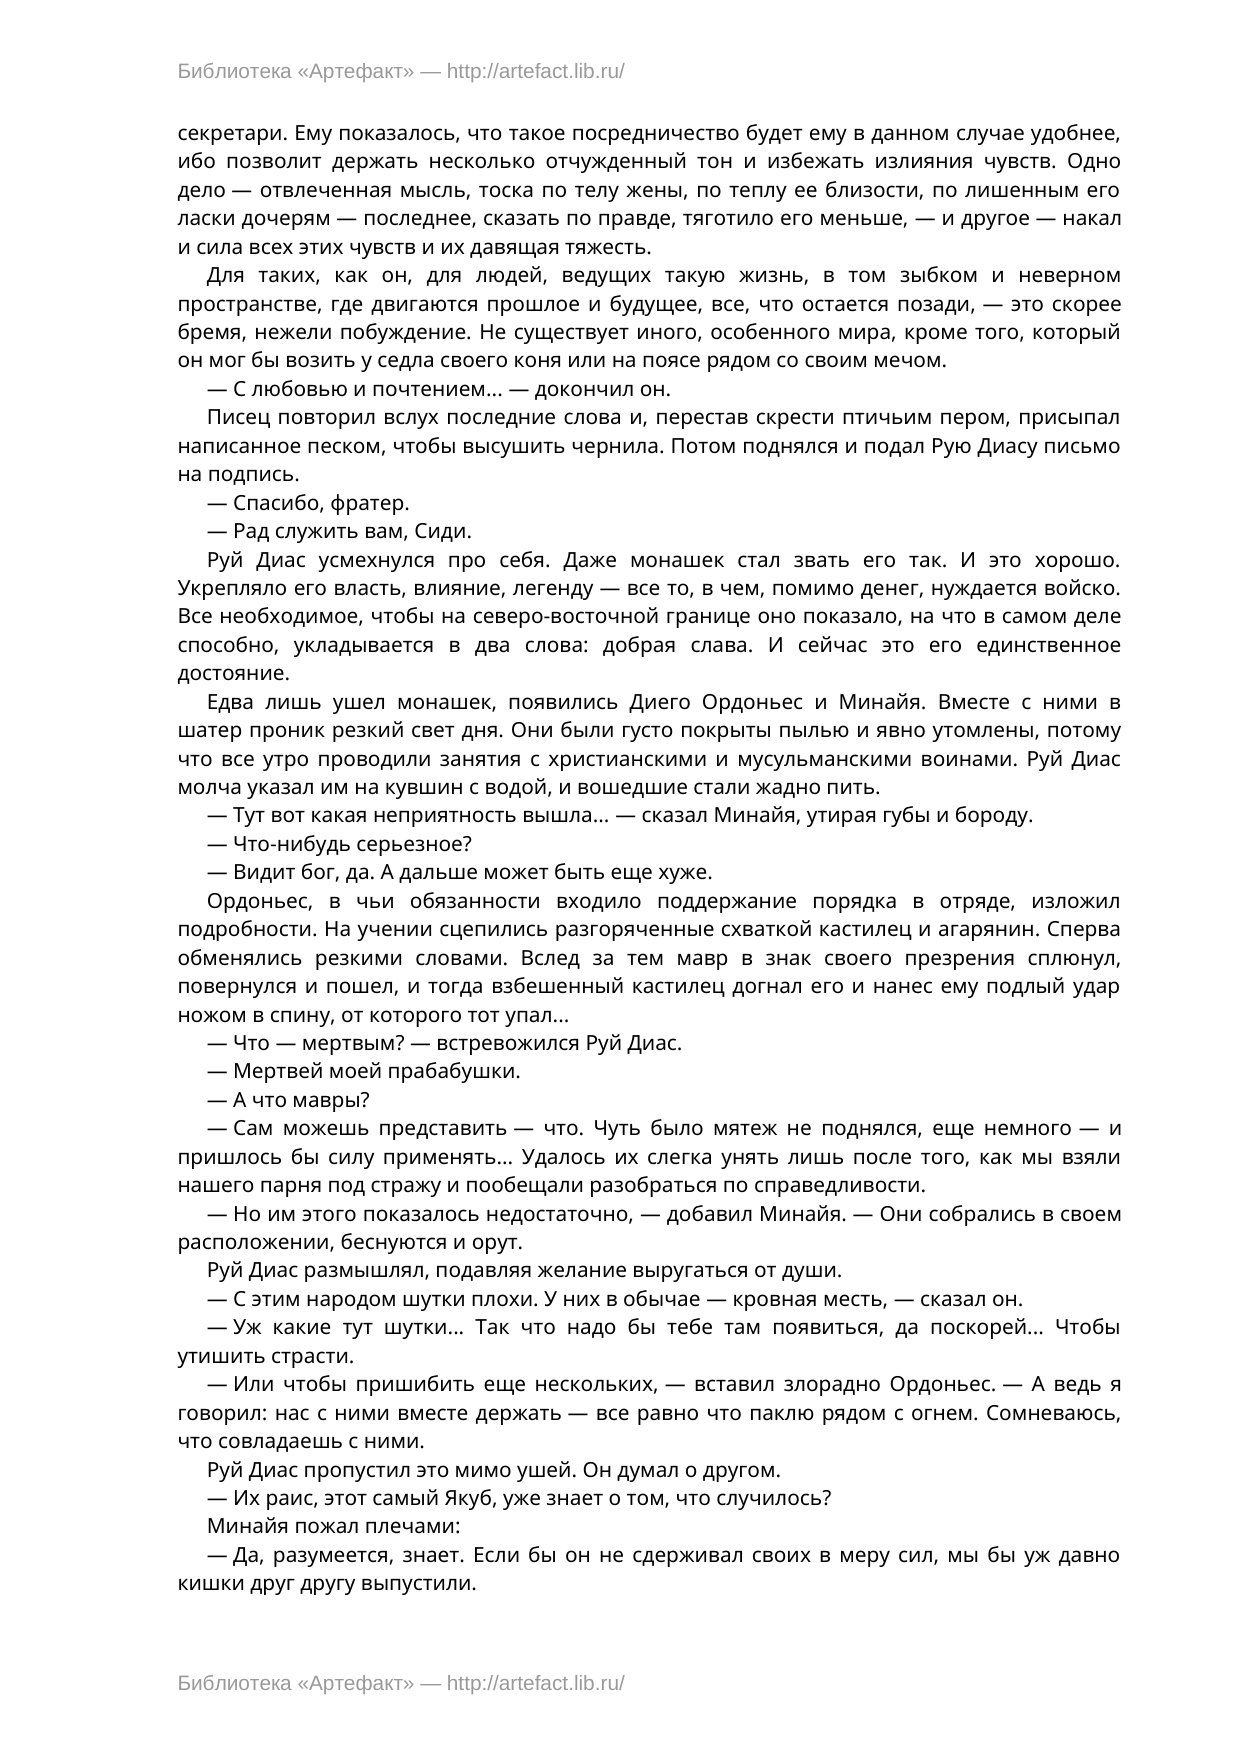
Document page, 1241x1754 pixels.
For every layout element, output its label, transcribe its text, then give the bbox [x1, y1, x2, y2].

text — Тут вот какая неприятность вышла... — сказал Минайя, утирая губы и бороду. [177, 801, 1122, 829]
text — С любовью и почтением... — докончил он. [177, 374, 1122, 402]
text Ордоньес, в чьи обязанности входило поддержание порядка в отряде, изложил подробности. На учении сцепились разгоряченные схваткой кастилец и агарянин. Сперва обменялись резкими словами. Вслед за тем мавр в знак своего презрения сплюнул, повернулся и пошел, и тогда взбешенный кастилец догнал его и нанес ему подлый удар ножом в спину, от которого тот упал... [177, 886, 1122, 1028]
text Минайя пожал плечами: [177, 1512, 1122, 1540]
text — Сам можешь представить — что. Чуть было мятеж не поднялся, еще немного — и пришлось бы силу применять... Удалось их слегка унять лишь после того, как мы взяли нашего парня под стражу и пообещали разобраться по справедливости. [177, 1113, 1122, 1199]
text — С этим народом шутки плохи. У них в обычае — кровная месть, — сказал он. [177, 1284, 1122, 1312]
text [177, 118, 1122, 260]
text Писец повторил вслух последние слова и, перестав скрести птичьим пером, присыпал написанное песком, чтобы высушить чернила. Потом поднялся и подал Рую Диасу письмо на подпись. [177, 402, 1122, 488]
text — Что — мертвым? — встревожился Руй Диас. [177, 1028, 1122, 1057]
text — Видит бог, да. А дальше может быть еще хуже. [177, 857, 1122, 886]
text Для таких, как он, для людей, ведущих такую жизнь, в том зыбком и неверном пространстве, где двигаются прошлое и будущее, все, что остается позади, — это скорее бремя, нежели побуждение. Не существует иного, особенного мира, кроме того, который он мог бы возить у седла своего коня или на поясе рядом со своим мечом. [177, 260, 1122, 374]
text — Их раис, этот самый Якуб, уже знает о том, что случилось? [177, 1483, 1122, 1512]
text — Спасибо, фратер. [177, 488, 1122, 516]
text — Уж какие тут шутки... Так что надо бы тебе там появиться, да поскорей... Чтобы утишить страсти. [177, 1312, 1122, 1369]
text — Что-нибудь серьезное? [177, 829, 1122, 857]
text — Рад служить вам, Сиди. [177, 516, 1122, 545]
text Руй Диас размышлял, подавляя желание выругаться от души. [177, 1256, 1122, 1284]
text Едва лишь ушел монашек, появились Диего Ордоньес и Минайя. Вместе с ними в шатер проник резкий свет дня. Они были густо покрыты пылью и явно утомлены, потому что все утро проводили занятия с христианскими и мусульманскими воинами. Руй Диас молча указал им на кувшин с водой, и вошедшие стали жадно пить. [177, 687, 1122, 801]
text — Да, разумеется, знает. Если бы он не сдерживал своих в меру сил, мы бы уж давно кишки друг другу выпустили. [177, 1540, 1122, 1597]
text Руй Диас пропустил это мимо ушей. Он думал о другом. [177, 1455, 1122, 1483]
text — Но им этого показалось недостаточно, — добавил Минайя. — Они собрались в своем расположении, беснуются и орут. [177, 1199, 1122, 1256]
text Руй Диас усмехнулся про себя. Даже монашек стал звать его так. И это хорошо. Укрепляло его власть, влияние, легенду — все то, в чем, помимо денег, нуждается войско. Все необходимое, чтобы на северо-восточной границе оно показало, на что в самом деле способно, укладывается в два слова: добрая слава. И сейчас это его единственное достояние. [177, 545, 1122, 687]
text — А что мавры? [177, 1085, 1122, 1113]
text — Мертвей моей прабабушки. [177, 1057, 1122, 1085]
text — Или чтобы пришибить еще нескольких, — вставил злорадно Ордоньес. — А ведь я говорил: нас с ними вместе держать — все равно что паклю рядом с огнем. Сомневаюсь, что совладаешь с ними. [177, 1369, 1122, 1455]
